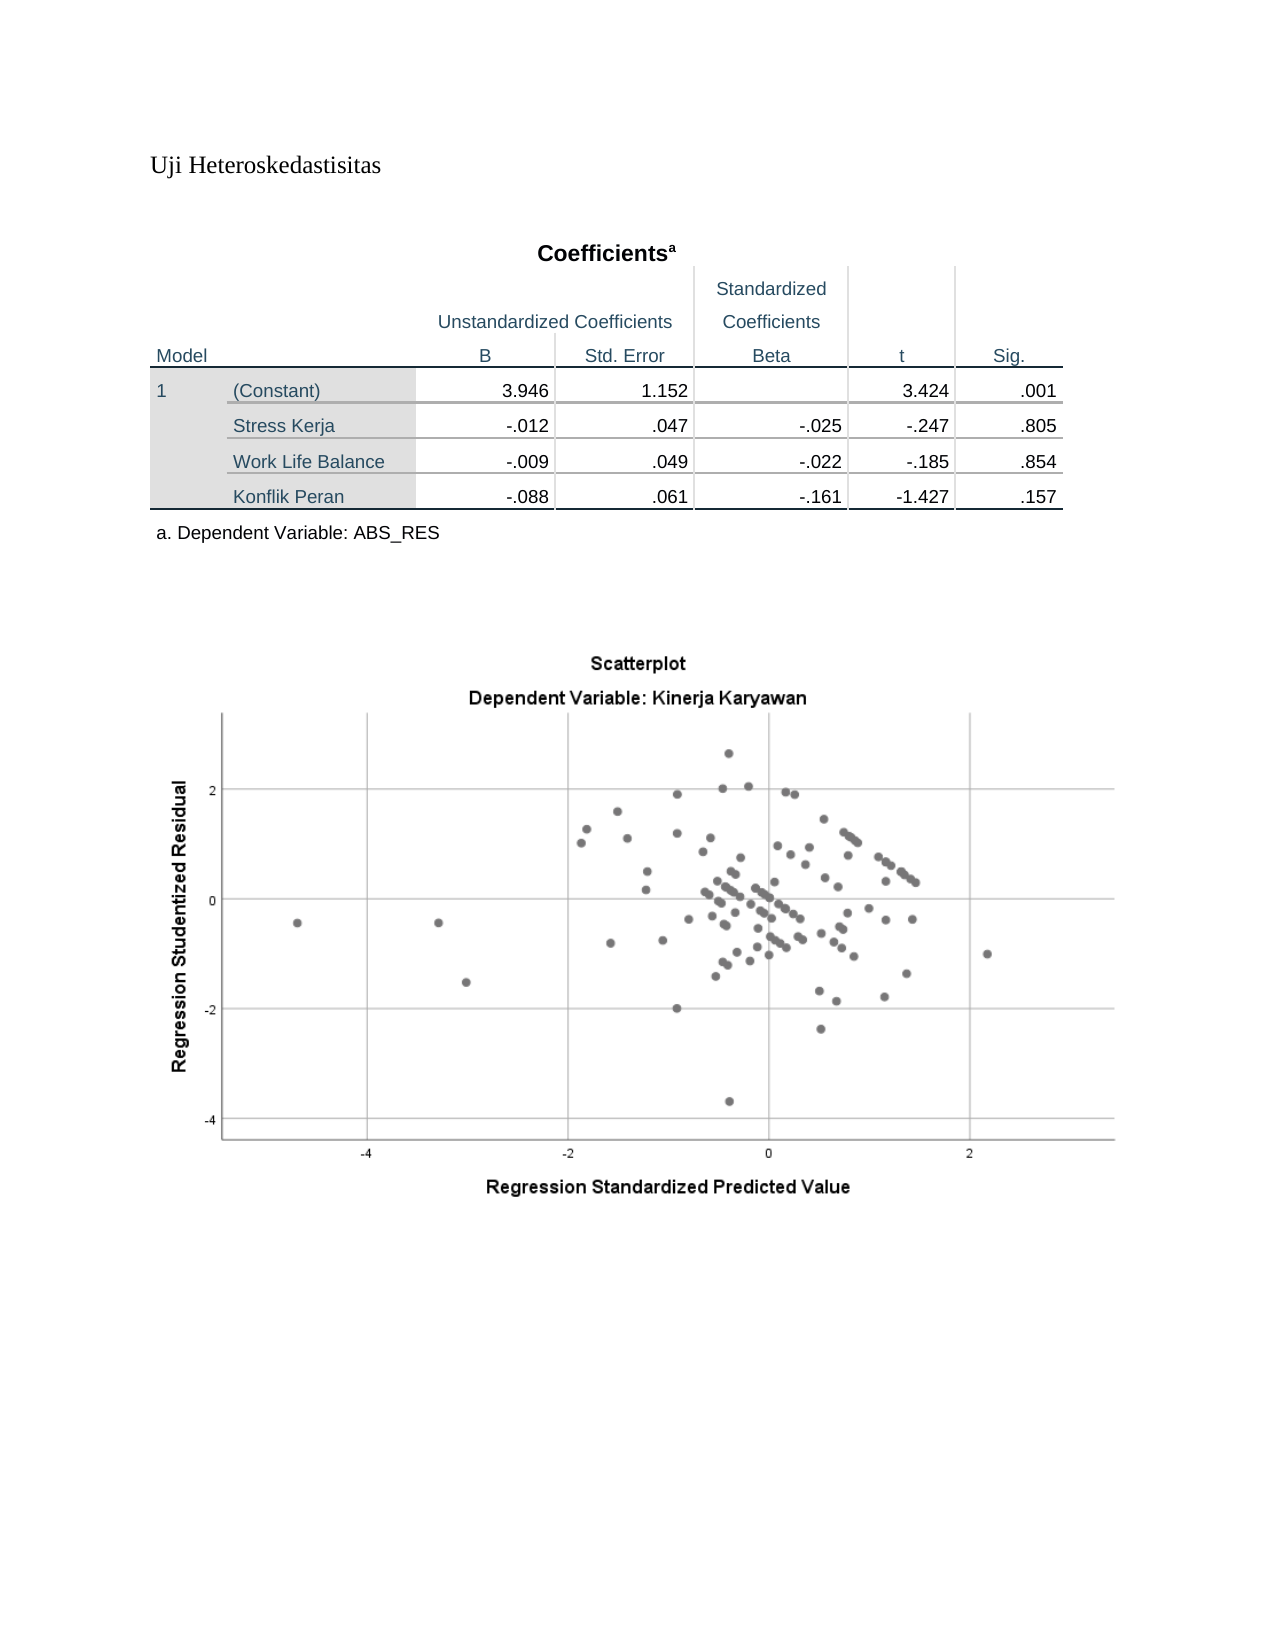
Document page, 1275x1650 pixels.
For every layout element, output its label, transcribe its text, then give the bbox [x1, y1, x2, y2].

table_cell Unstandardized Coefficients [416, 266, 693, 333]
table_cell -.012 [416, 404, 554, 437]
table_cell Sig. [956, 266, 1063, 366]
table_cell a. Dependent Variable: ABS_RES [150, 510, 1063, 543]
table_cell Std. Error [556, 333, 693, 366]
table_cell .061 [556, 474, 693, 508]
table_cell -.185 [849, 439, 954, 472]
table_cell Work Life Balance [227, 439, 416, 472]
table_cell -.022 [695, 439, 847, 472]
picture [150, 638, 1125, 1213]
table_cell .157 [956, 474, 1063, 508]
table_cell -1.427 [849, 474, 954, 508]
table_cell B [416, 333, 554, 366]
table_cell -.025 [695, 404, 847, 437]
text Uji Heteroskedastisitas [150, 150, 1125, 179]
table_cell 1.152 [556, 368, 693, 401]
table_cell Beta [695, 333, 847, 366]
table_header Coefficientsa [150, 233, 1063, 266]
table_cell [695, 368, 847, 401]
table_cell Model [150, 266, 416, 366]
table_cell -.161 [695, 474, 847, 508]
table_cell 3.946 [416, 368, 554, 401]
table_cell .001 [956, 368, 1063, 401]
table_cell (Constant) [227, 368, 416, 401]
table_cell .805 [956, 404, 1063, 437]
table_cell 1 [150, 368, 227, 508]
table_cell .854 [956, 439, 1063, 472]
table_cell Stress Kerja [227, 404, 416, 437]
table_cell -.009 [416, 439, 554, 472]
table_cell -.088 [416, 474, 554, 508]
table_cell 3.424 [849, 368, 954, 401]
table_cell Standardized Coefficients [695, 266, 847, 333]
table_cell -.247 [849, 404, 954, 437]
table_cell .049 [556, 439, 693, 472]
table_cell t [849, 266, 954, 366]
table_cell Konflik Peran [227, 474, 416, 508]
table_cell .047 [556, 404, 693, 437]
